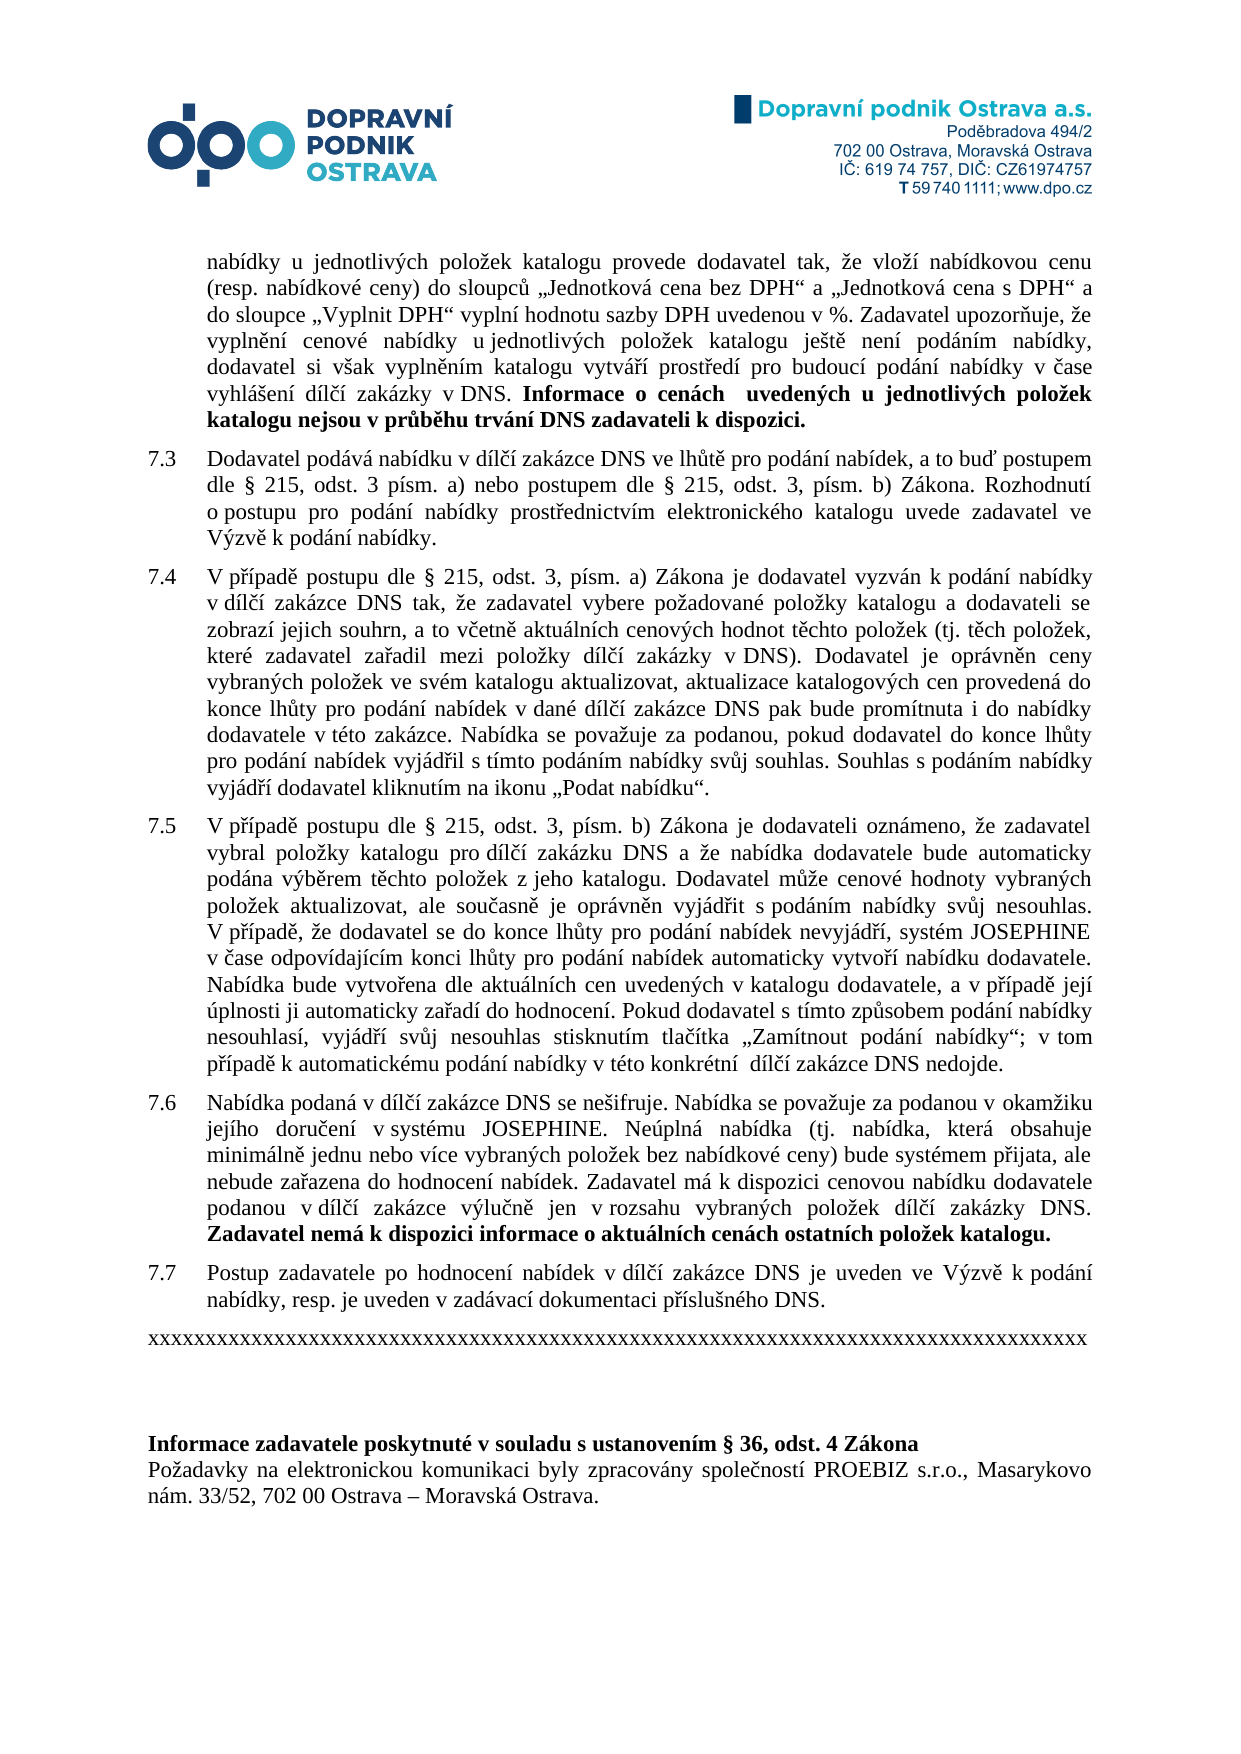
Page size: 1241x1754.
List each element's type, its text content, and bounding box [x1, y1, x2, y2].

text Požadavky na elektronickou komunikaci byly zpracovány společností PROEBIZ s.r.o., Masarykovo nám. 33/52, 702 00 Ostrava – Moravská Ostrava. [148, 1456, 1093, 1509]
text Informace zadavatele poskytnuté v souladu s ustanovením § 36, odst. 4 Zákona [148, 1430, 1093, 1456]
text xxxxxxxxxxxxxxxxxxxxxxxxxxxxxxxxxxxxxxxxxxxxxxxxxxxxxxxxxxxxxxxxxxxxxxxxxxxxxxxxxx [148, 1324, 1093, 1351]
picture [147, 103, 454, 187]
text 7.3 Dodavatel podává nabídku v dílčí zakázce DNS ve lhůtě pro podání nabídek, a to buď postupem dle § 215, odst. 3 písm. a) nebo postupem dle § 215, odst. 3, písm. b) Zákona. Rozhodnutí o postupu pro podání nabídky prostřednictvím elektronického katalogu uvede zadavatel ve Výzvě k podání nabídky. [148, 445, 1093, 550]
text 7.6 Nabídka podaná v dílčí zakázce DNS se nešifruje. Nabídka se považuje za podanou v okamžiku jejího doručení v systému JOSEPHINE. Neúplná nabídka (tj. nabídka, která obsahuje minimálně jednu nebo více vybraných položek bez nabídkové ceny) bude systémem přijata, ale nebude zařazena do hodnocení nabídek. Zadavatel má k dispozici cenovou nabídku dodavatele podanou v dílčí zakázce výlučně jen v rozsahu vybraných položek dílčí zakázky DNS. Zadavatel nemá k dispozici informace o aktuálních cenách ostatních položek katalogu. [148, 1089, 1093, 1247]
text 7.4 V případě postupu dle § 215, odst. 3, písm. a) Zákona je dodavatel vyzván k podání nabídky v dílčí zakázce DNS tak, že zadavatel vybere požadované položky katalogu a dodavateli se zobrazí jejich souhrn, a to včetně aktuálních cenových hodnot těchto položek (tj. těch položek, které zadavatel zařadil mezi položky dílčí zakázky v DNS). Dodavatel je oprávněn ceny vybraných položek ve svém katalogu aktualizovat, aktualizace katalogových cen provedená do konce lhůty pro podání nabídek v dané dílčí zakázce DNS pak bude promítnuta i do nabídky dodavatele v této zakázce. Nabídka se považuje za podanou, pokud dodavatel do konce lhůty pro podání nabídek vyjádřil s tímto podáním nabídky svůj souhlas. Souhlas s podáním nabídky vyjádří dodavatel kliknutím na ikonu „Podat nabídku“. [148, 563, 1093, 800]
text 7.7 Postup zadavatele po hodnocení nabídek v dílčí zakázce DNS je uveden ve Výzvě k podání nabídky, resp. je uveden v zadávací dokumentaci příslušného DNS. [148, 1259, 1093, 1312]
picture [734, 95, 1092, 197]
text 7.5 V případě postupu dle § 215, odst. 3, písm. b) Zákona je dodavateli oznámeno, že zadavatel vybral položky katalogu pro dílčí zakázku DNS a že nabídka dodavatele bude automaticky podána výběrem těchto položek z jeho katalogu. Dodavatel může cenové hodnoty vybraných položek aktualizovat, ale současně je oprávněn vyjádřit s podáním nabídky svůj nesouhlas. V případě, že dodavatel se do konce lhůty pro podání nabídek nevyjádří, systém JOSEPHINE v čase odpovídajícím konci lhůty pro podání nabídek automaticky vytvoří nabídku dodavatele. Nabídka bude vytvořena dle aktuálních cen uvedených v katalogu dodavatele, a v případě její úplnosti ji automaticky zařadí do hodnocení. Pokud dodavatel s tímto způsobem podání nabídky nesouhlasí, vyjádří svůj nesouhlas stisknutím tlačítka „Zamítnout podání nabídky“; v tom případě k automatickému podání nabídky v této konkrétní dílčí zakázce DNS nedojde. [148, 813, 1093, 1076]
